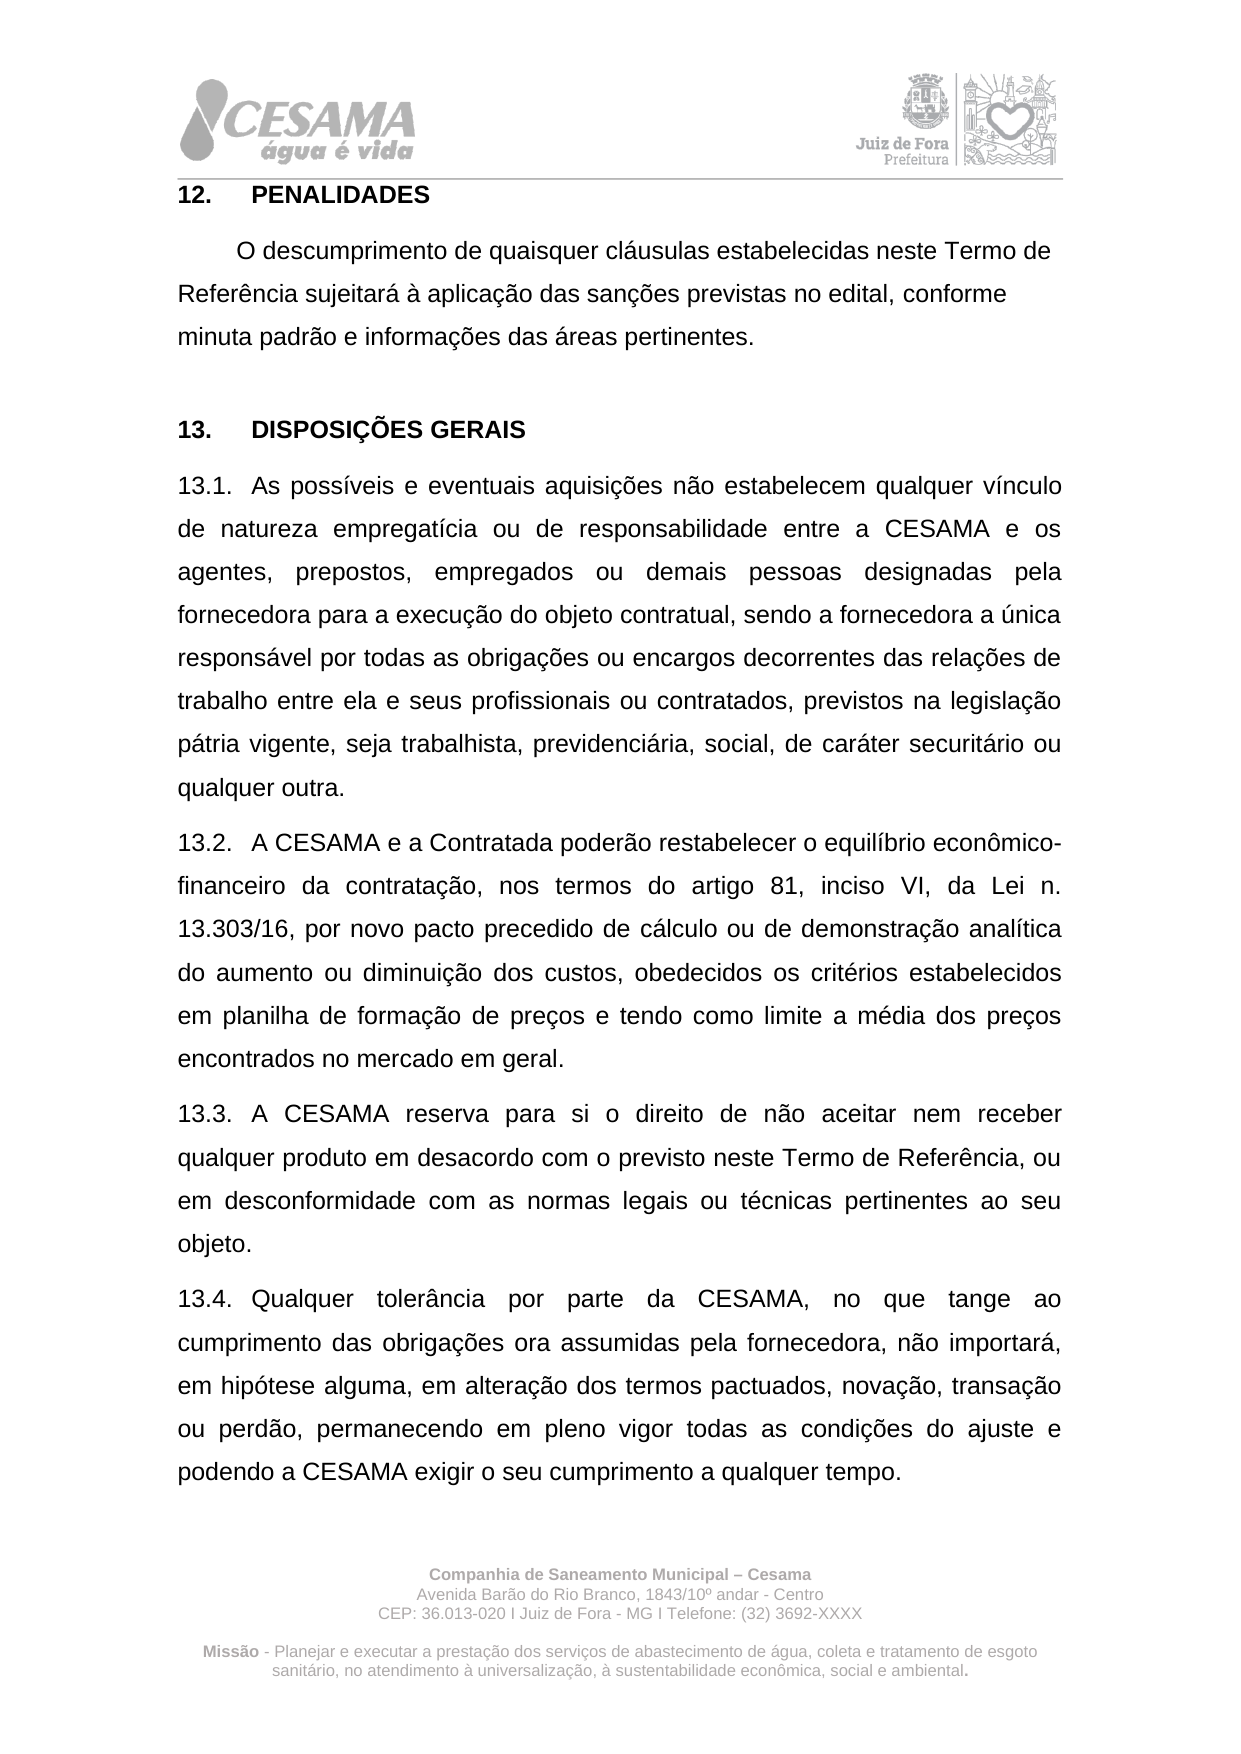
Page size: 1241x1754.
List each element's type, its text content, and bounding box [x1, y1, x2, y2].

list As possíveis e eventuais aquisições não estabelecem qualquer vínculo de natureza empregatícia ou de responsabilidade entre a CESAMA e os agentes, prepostos, empregados ou demais pessoas designadas pela fornecedora para a execução do objeto contratual, sendo a fornecedora a única responsável por todas as obrigações ou encargos decorrentes das relações de trabalho entre ela e seus profissionais ou contratados, previstos na legislação pátria vigente, seja trabalhista, previdenciária, social, de caráter securitário ou qualquer outra. [177, 471, 1063, 801]
list A CESAMA reserva para si o direito de não aceitar nem receber qualquer produto em desacordo com o previsto neste Termo de Referência, ou em desconformidade com as normas legais ou técnicas pertinentes ao seu objeto. [177, 1099, 1063, 1257]
list A CESAMA e a Contratada poderão restabelecer o equilíbrio econômico-financeiro da contratação, nos termos do artigo 81, inciso VI, da Lei n. 13.303/16, por novo pacto precedido de cálculo ou de demonstração analítica do aumento ou diminuição dos custos, obedecidos os critérios estabelecidos em planilha de formação de preços e tendo como limite a média dos preços encontrados no mercado em geral. [177, 828, 1063, 1072]
list PENALIDADES [177, 180, 1063, 209]
list DISPOSIÇÕES GERAIS [177, 415, 1063, 444]
list Qualquer tolerância por parte da CESAMA, no que tange ao cumprimento das obrigações ora assumidas pela fornecedora, não importará, em hipótese alguma, em alteração dos termos pactuados, novação, transação ou perdão, permanecendo em pleno vigor todas as condições do ajuste e podendo a CESAMA exigir o seu cumprimento a qualquer tempo. [177, 1284, 1063, 1486]
text O descumprimento de quaisquer cláusulas estabelecidas neste Termo de Referência sujeitará à aplicação das sanções previstas no edital, conforme minuta padrão e informações das áreas pertinentes. [177, 236, 1063, 351]
picture [177, 73, 1064, 180]
